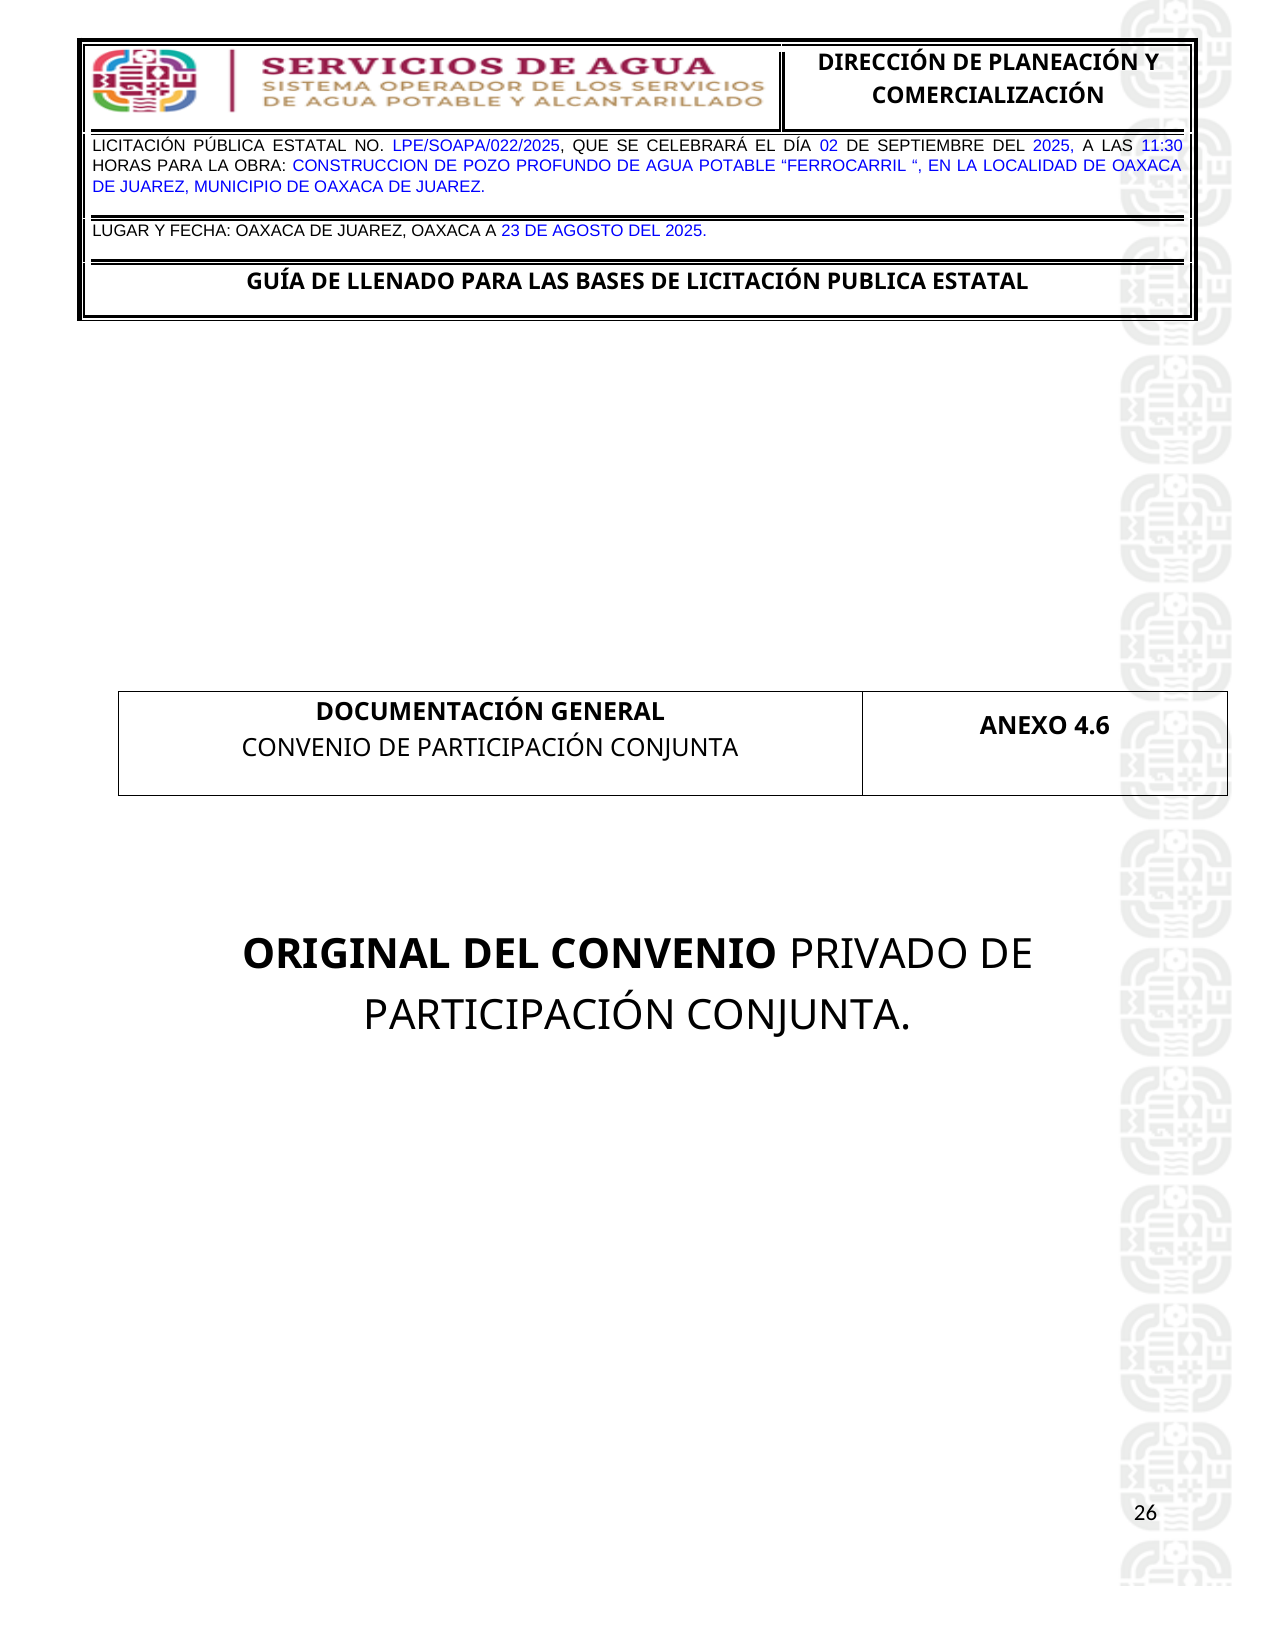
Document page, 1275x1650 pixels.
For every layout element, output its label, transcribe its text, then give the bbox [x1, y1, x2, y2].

picture [1105, 0, 1235, 1586]
text ORIGINAL DEL CONVENIO PRIVADO DE PARTICIPACIÓN CONJUNTA. [118, 924, 1157, 1042]
table_header ANEXO 4.6 [863, 692, 1227, 795]
picture [1106, 56, 1114, 67]
picture [1105, 42, 1194, 320]
table_header DOCUMENTACIÓN GENERAL CONVENIO DE PARTICIPACIÓN CONJUNTA [119, 692, 862, 795]
picture [88, 46, 773, 123]
